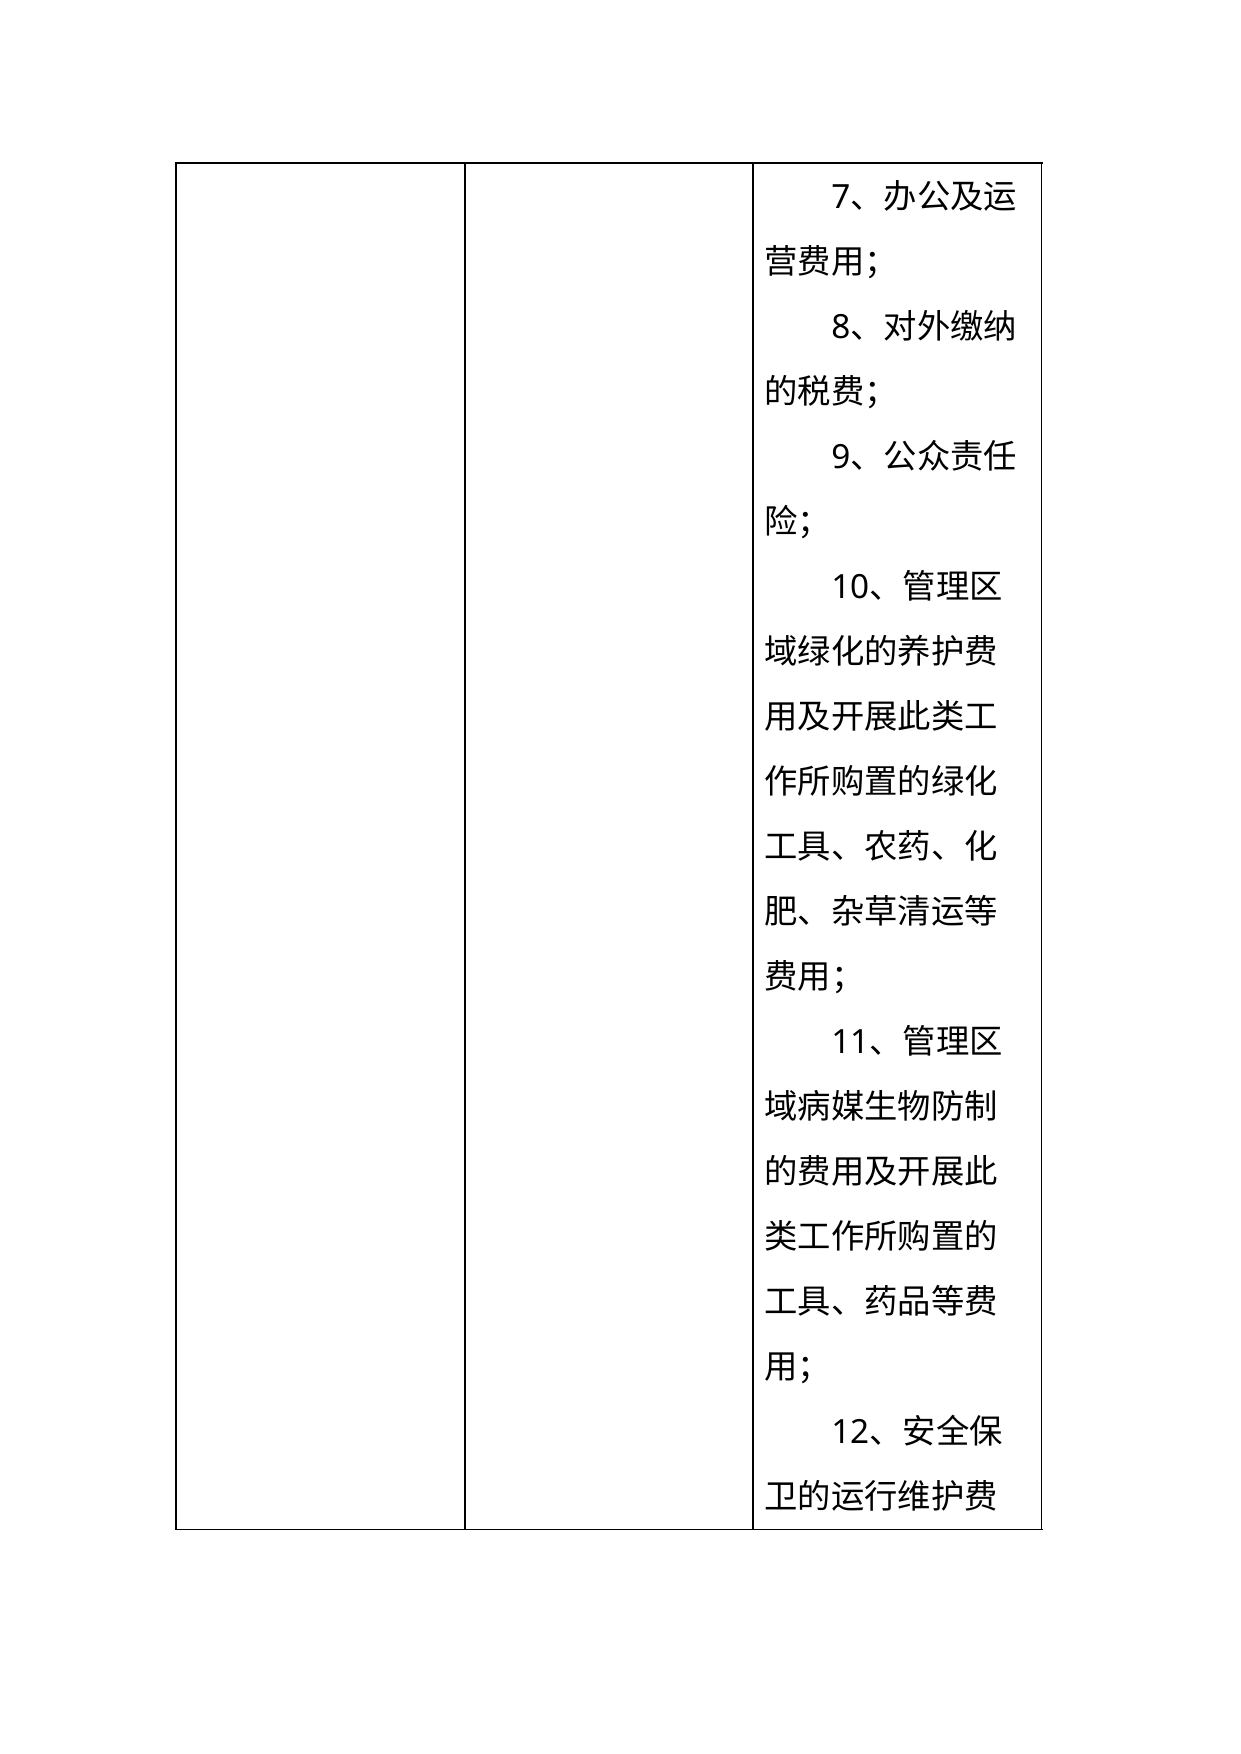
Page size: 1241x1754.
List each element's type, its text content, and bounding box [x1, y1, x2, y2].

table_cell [754, 164, 1041, 1528]
table_cell [177, 164, 464, 1528]
table_cell 1 [466, 164, 752, 1528]
